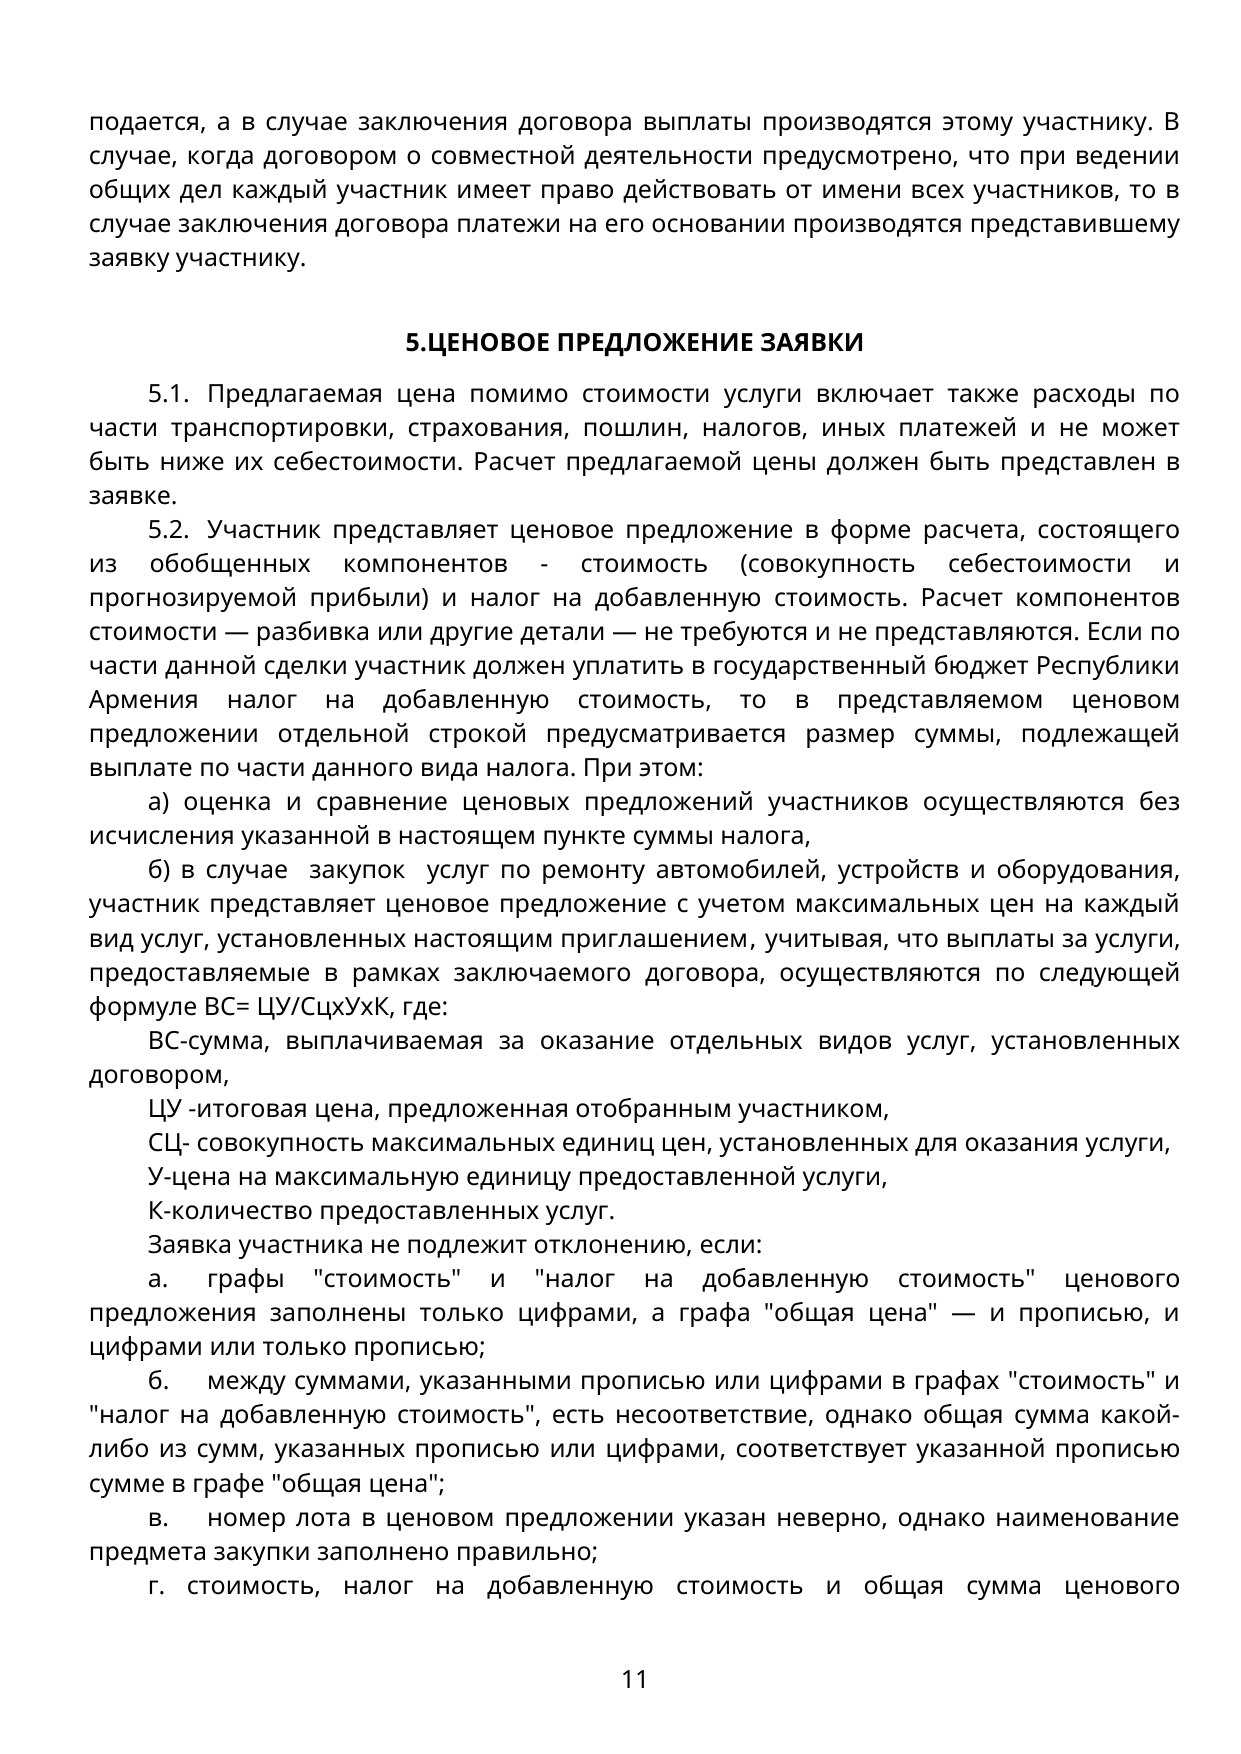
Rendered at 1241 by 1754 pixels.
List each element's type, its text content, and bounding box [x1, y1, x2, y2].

text в. номер лота в ценовом предложении указан неверно, однако наименование предмета закупки заполнено правильно; [89, 1499, 1181, 1567]
text а. графы "стоимость" и "налог на добавленную стоимость" ценового предложения заполнены только цифрами, а графа "общая цена" — и прописью, и цифрами или только прописью; [89, 1261, 1181, 1363]
text К-количество предоставленных услуг. [89, 1193, 1181, 1227]
text б. между суммами, указанными прописью или цифрами в графах "стоимость" и "налог на добавленную стоимость", есть несоответствие, однако общая сумма какой-либо из сумм, указанных прописью или цифрами, соответствует указанной прописью сумме в графе "общая цена"; [89, 1363, 1181, 1499]
text 5.1. Предлагаемая цена помимо стоимости услуги включает также расходы по части транспортировки, страхования, пошлин, налогов, иных платежей и не может быть ниже их себестоимости. Расчет предлагаемой цены должен быть представлен в заявке. [89, 375, 1181, 511]
text ВС-сумма, выплачиваемая за оказание отдельных видов услуг, установленных договором, [89, 1022, 1181, 1091]
text а) оценка и сравнение ценовых предложений участников осуществляются без исчисления указанной в настоящем пункте суммы налога, [89, 784, 1181, 852]
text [89, 1567, 1181, 1601]
text У-цена на максимальную единицу предоставленной услуги, [89, 1159, 1181, 1193]
text СЦ- совокупность максимальных единиц цен, установленных для оказания услуги, [89, 1124, 1181, 1159]
text Заявка участника не подлежит отклонению, если: [89, 1227, 1181, 1261]
text 5.2. Участник представляет ценовое предложение в форме расчета, состоящего из обобщенных компонентов - стоимость (совокупность себестоимости и прогнозируемой прибыли) и налог на добавленную стоимость. Расчет компонентов стоимости — разбивка или другие детали — не требуются и не представляются. Если по части данной сделки участник должен уплатить в государственный бюджет Республики Армения налог на добавленную стоимость, то в представляемом ценовом предложении отдельной строкой предусматривается размер суммы, подлежащей выплате по части данного вида налога. При этом: [89, 511, 1181, 784]
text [89, 103, 1181, 274]
text б) в случае закупок услуг по ремонту автомобилей, устройств и оборудования, участник представляет ценовое предложение с учетом максимальных цен на каждый вид услуг, установленных настоящим приглашением, учитывая, что выплаты за услуги, предоставляемые в рамках заключаемого договора, осуществляются по следующей формуле ВС= ЦУ/СцxУxК, где: [89, 852, 1181, 1022]
text ЦУ -итоговая цена, предложенная отобранным участником, [89, 1091, 1181, 1124]
text 5.ЦЕНОВОЕ ПРЕДЛОЖЕНИЕ ЗАЯВКИ [89, 324, 1181, 358]
